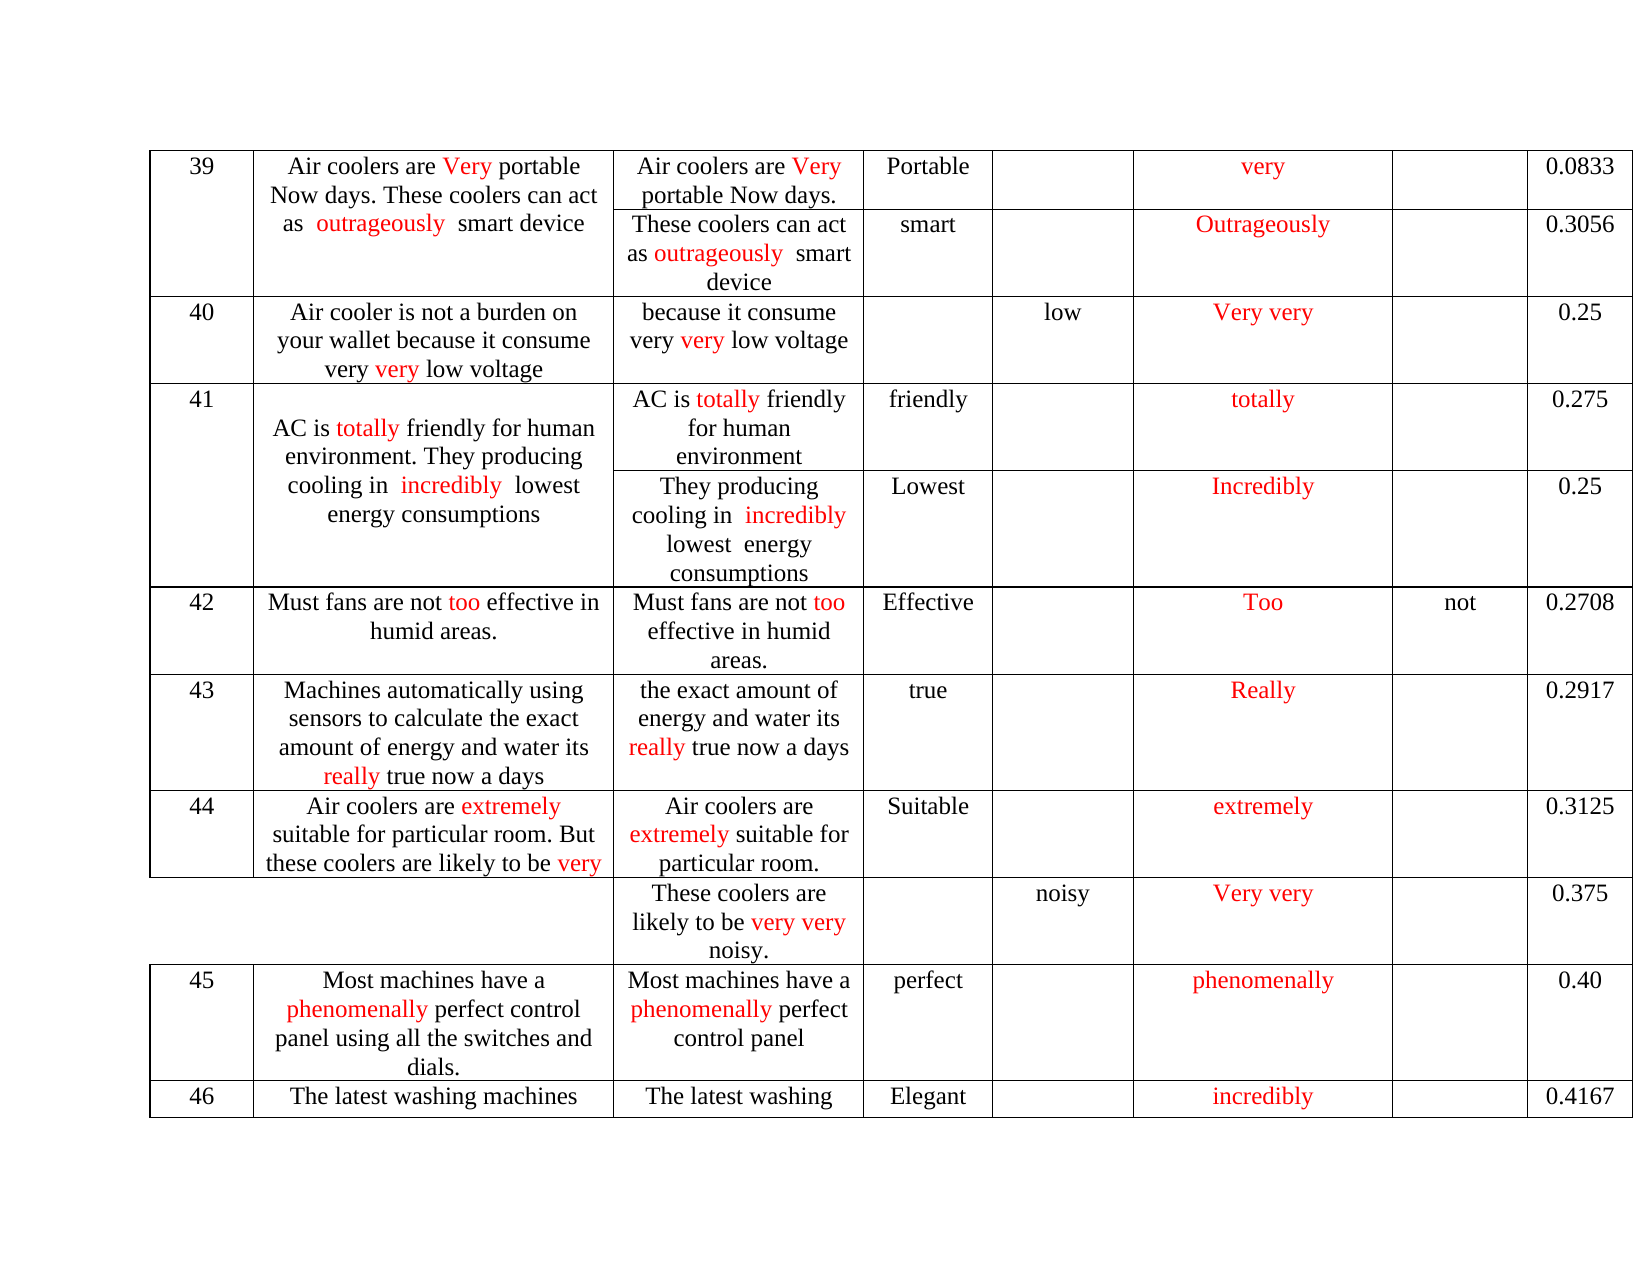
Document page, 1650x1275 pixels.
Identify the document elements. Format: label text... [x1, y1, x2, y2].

table_cell These coolers can act as outrageously smart device [614, 210, 863, 296]
table_cell Suitable [864, 791, 992, 877]
table_cell 44 [151, 791, 253, 877]
table_cell not [1393, 588, 1527, 674]
table_cell 41 [151, 384, 253, 586]
table_cell 0.2708 [1528, 588, 1632, 674]
table_cell [993, 210, 1133, 296]
table_cell Most machines have a phenomenally perfect control panel using all the switches and dials. [254, 965, 613, 1080]
table_cell [993, 151, 1133, 208]
table_cell [1393, 965, 1527, 1080]
table_cell 0.0833 [1528, 151, 1632, 208]
table_cell Air cooler is not a burden on your wallet because it consume very very low voltage [254, 297, 613, 383]
table_cell 42 [151, 588, 253, 674]
table_cell incredibly [1134, 1081, 1392, 1117]
table_cell 43 [151, 675, 253, 790]
table_cell 0.25 [1528, 471, 1632, 586]
table_cell extremely [1134, 791, 1392, 877]
table_cell [993, 675, 1133, 790]
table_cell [614, 1081, 863, 1117]
table_cell [1393, 878, 1527, 964]
table_cell They producing cooling in incredibly lowest energy consumptions [614, 471, 863, 586]
table_cell Too [1134, 588, 1392, 674]
table_cell Incredibly [1134, 471, 1392, 586]
table_cell [1393, 384, 1527, 470]
table_cell [993, 384, 1133, 470]
table_cell 0.2917 [1528, 675, 1632, 790]
table_cell Really [1134, 675, 1392, 790]
table_cell low [993, 297, 1133, 383]
table_cell Machines automatically using sensors to calculate the exact amount of energy and water its really true now a days [254, 675, 613, 790]
table_cell friendly [864, 384, 992, 470]
table_cell Very very [1134, 297, 1392, 383]
table_cell [864, 297, 992, 383]
table_cell These coolers are likely to be very very noisy. [614, 878, 863, 964]
table_cell Outrageously [1134, 210, 1392, 296]
table_cell 0.4167 [1528, 1081, 1632, 1117]
table_cell true [864, 675, 992, 790]
table_cell phenomenally [1134, 965, 1392, 1080]
table_cell Air coolers are Very portable Now days. These coolers can act as outrageously smart device [254, 151, 613, 296]
table_cell [993, 965, 1133, 1080]
table_cell [864, 878, 992, 964]
table_cell 0.275 [1528, 384, 1632, 470]
table_cell 46 [151, 1081, 253, 1117]
table_cell Very very [1134, 878, 1392, 964]
table_cell Must fans are not too effective in humid areas. [614, 588, 863, 674]
table_cell 39 [151, 151, 253, 296]
table_cell 45 [151, 965, 253, 1080]
table_cell noisy [993, 878, 1133, 964]
table_cell very [1134, 151, 1392, 208]
table_cell Most machines have a phenomenally perfect control panel [614, 965, 863, 1080]
table_cell 0.25 [1528, 297, 1632, 383]
table_cell [1393, 471, 1527, 586]
table_cell Elegant [864, 1081, 992, 1117]
table_cell [993, 588, 1133, 674]
table_cell [1393, 210, 1527, 296]
table_cell perfect [864, 965, 992, 1080]
table_cell 40 [151, 297, 253, 383]
table_cell [1393, 151, 1527, 208]
table_cell 0.3125 [1528, 791, 1632, 877]
table_cell AC is totally friendly for human environment. They producing cooling in incredibly lowest energy consumptions [254, 384, 613, 586]
table_cell Air coolers are extremely suitable for particular room. [614, 791, 863, 877]
table_cell Effective [864, 588, 992, 674]
table_cell [1393, 1081, 1527, 1117]
table_cell [993, 791, 1133, 877]
table_cell Air coolers are Very portable Now days. [614, 151, 863, 208]
table_cell Must fans are not too effective in humid areas. [254, 588, 613, 674]
table_cell AC is totally friendly for human environment [614, 384, 863, 470]
table_cell [1393, 675, 1527, 790]
table_cell [993, 471, 1133, 586]
table_cell because it consume very very low voltage [614, 297, 863, 383]
table_cell [993, 1081, 1133, 1117]
table_cell the exact amount of energy and water its really true now a days [614, 675, 863, 790]
table_cell totally [1134, 384, 1392, 470]
table_cell smart [864, 210, 992, 296]
table_cell Air coolers are extremely suitable for particular room. But these coolers are likely to be very very noisy. [254, 791, 613, 877]
table_cell 0.3056 [1528, 210, 1632, 296]
table_cell Lowest [864, 471, 992, 586]
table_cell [254, 1081, 613, 1117]
table_cell 0.40 [1528, 965, 1632, 1080]
table_cell Portable [864, 151, 992, 208]
table_cell [1393, 791, 1527, 877]
table_cell [1393, 297, 1527, 383]
table_cell 0.375 [1528, 878, 1632, 964]
